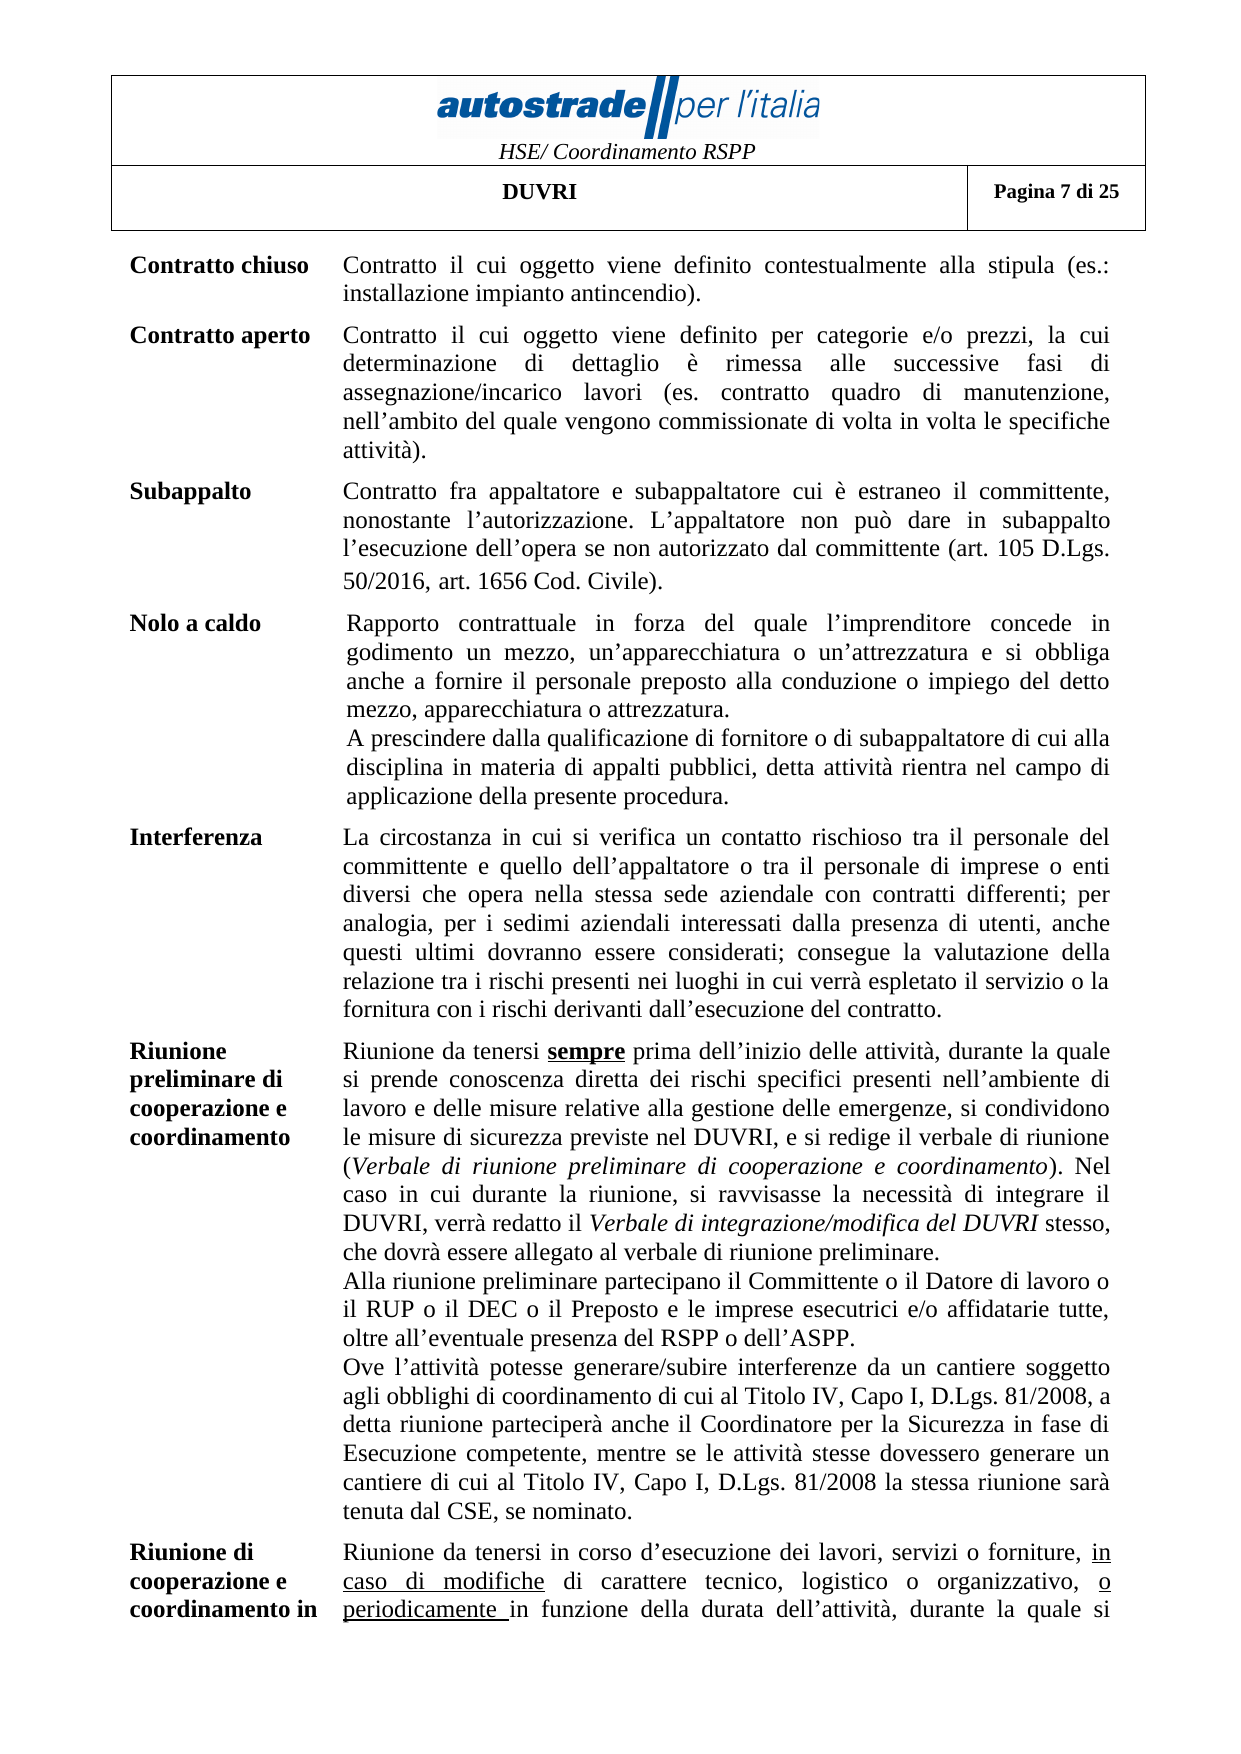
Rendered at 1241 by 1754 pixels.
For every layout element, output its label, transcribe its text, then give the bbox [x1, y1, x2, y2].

table_cell Contratto fra appaltatore e subappaltatore cui è estraneo il committente, nonostante l’autorizzazione. L’appaltatore non può dare in subappalto l’esecuzione dell’opera se non autorizzato dal committente (art. 105 D.Lgs. 50/2016, art. 1656 Cod. Civile). [331, 476, 1122, 608]
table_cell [118, 1537, 331, 1623]
table_cell Subappalto [118, 476, 331, 608]
table_cell Interferenza [118, 822, 331, 1036]
table_cell Contratto chiuso [118, 250, 331, 320]
table_cell Contratto il cui oggetto viene definito per categorie e/o prezzi, la cui determinazione di dettaglio è rimessa alle successive fasi di assegnazione/incarico lavori (es. contratto quadro di manutenzione, nell’ambito del quale vengono commissionate di volta in volta le specifiche attività). [331, 320, 1122, 476]
table_cell Riunione preliminare di cooperazione e coordinamento [118, 1036, 331, 1537]
table_cell Nolo a caldo [118, 608, 331, 822]
table_cell Contratto aperto [118, 320, 331, 476]
table_cell Contratto il cui oggetto viene definito contestualmente alla stipula (es.: installazione impianto antincendio). [331, 250, 1122, 320]
table_cell La circostanza in cui si verifica un contatto rischioso tra il personale del committente e quello dell’appaltatore o tra il personale di imprese o enti diversi che opera nella stessa sede aziendale con contratti differenti; per analogia, per i sedimi aziendali interessati dalla presenza di utenti, anche questi ultimi dovranno essere considerati; consegue la valutazione della relazione tra i rischi presenti nei luoghi in cui verrà espletato il servizio o la fornitura con i rischi derivanti dall’esecuzione del contratto. [331, 822, 1122, 1036]
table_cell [331, 1537, 1122, 1623]
table_cell Rapporto contrattuale in forza del quale l’imprenditore concede in godimento un mezzo, un’apparecchiatura o un’attrezzatura e si obbliga anche a fornire il personale preposto alla conduzione o impiego del detto mezzo, apparecchiatura o attrezzatura. A prescindere dalla qualificazione di fornitore o di subappaltatore di cui alla disciplina in materia di appalti pubblici, detta attività rientra nel campo di applicazione della presente procedura. [331, 608, 1122, 822]
table_cell Riunione da tenersi sempre prima dell’inizio delle attività, durante la quale si prende conoscenza diretta dei rischi specifici presenti nell’ambiente di lavoro e delle misure relative alla gestione delle emergenze, si condividono le misure di sicurezza previste nel DUVRI, e si redige il verbale di riunione (Verbale di riunione preliminare di cooperazione e coordinamento). Nel caso in cui durante la riunione, si ravvisasse la necessità di integrare il DUVRI, verrà redatto il Verbale di integrazione/modifica del DUVRI stesso, che dovrà essere allegato al verbale di riunione preliminare. Alla riunione preliminare partecipano il Committente o il Datore di lavoro o il RUP o il DEC o il Preposto e le imprese esecutrici e/o affidatarie tutte, oltre all’eventuale presenza del RSPP o dell’ASPP. Ove l’attività potesse generare/subire interferenze da un cantiere soggetto agli obblighi di coordinamento di cui al Titolo IV, Capo I, D.Lgs. 81/2008, a detta riunione parteciperà anche il Coordinatore per la Sicurezza in fase di Esecuzione competente, mentre se le attività stesse dovessero generare un cantiere di cui al Titolo IV, Capo I, D.Lgs. 81/2008 la stessa riunione sarà tenuta dal CSE, se nominato. [331, 1036, 1122, 1537]
picture [437, 76, 820, 139]
